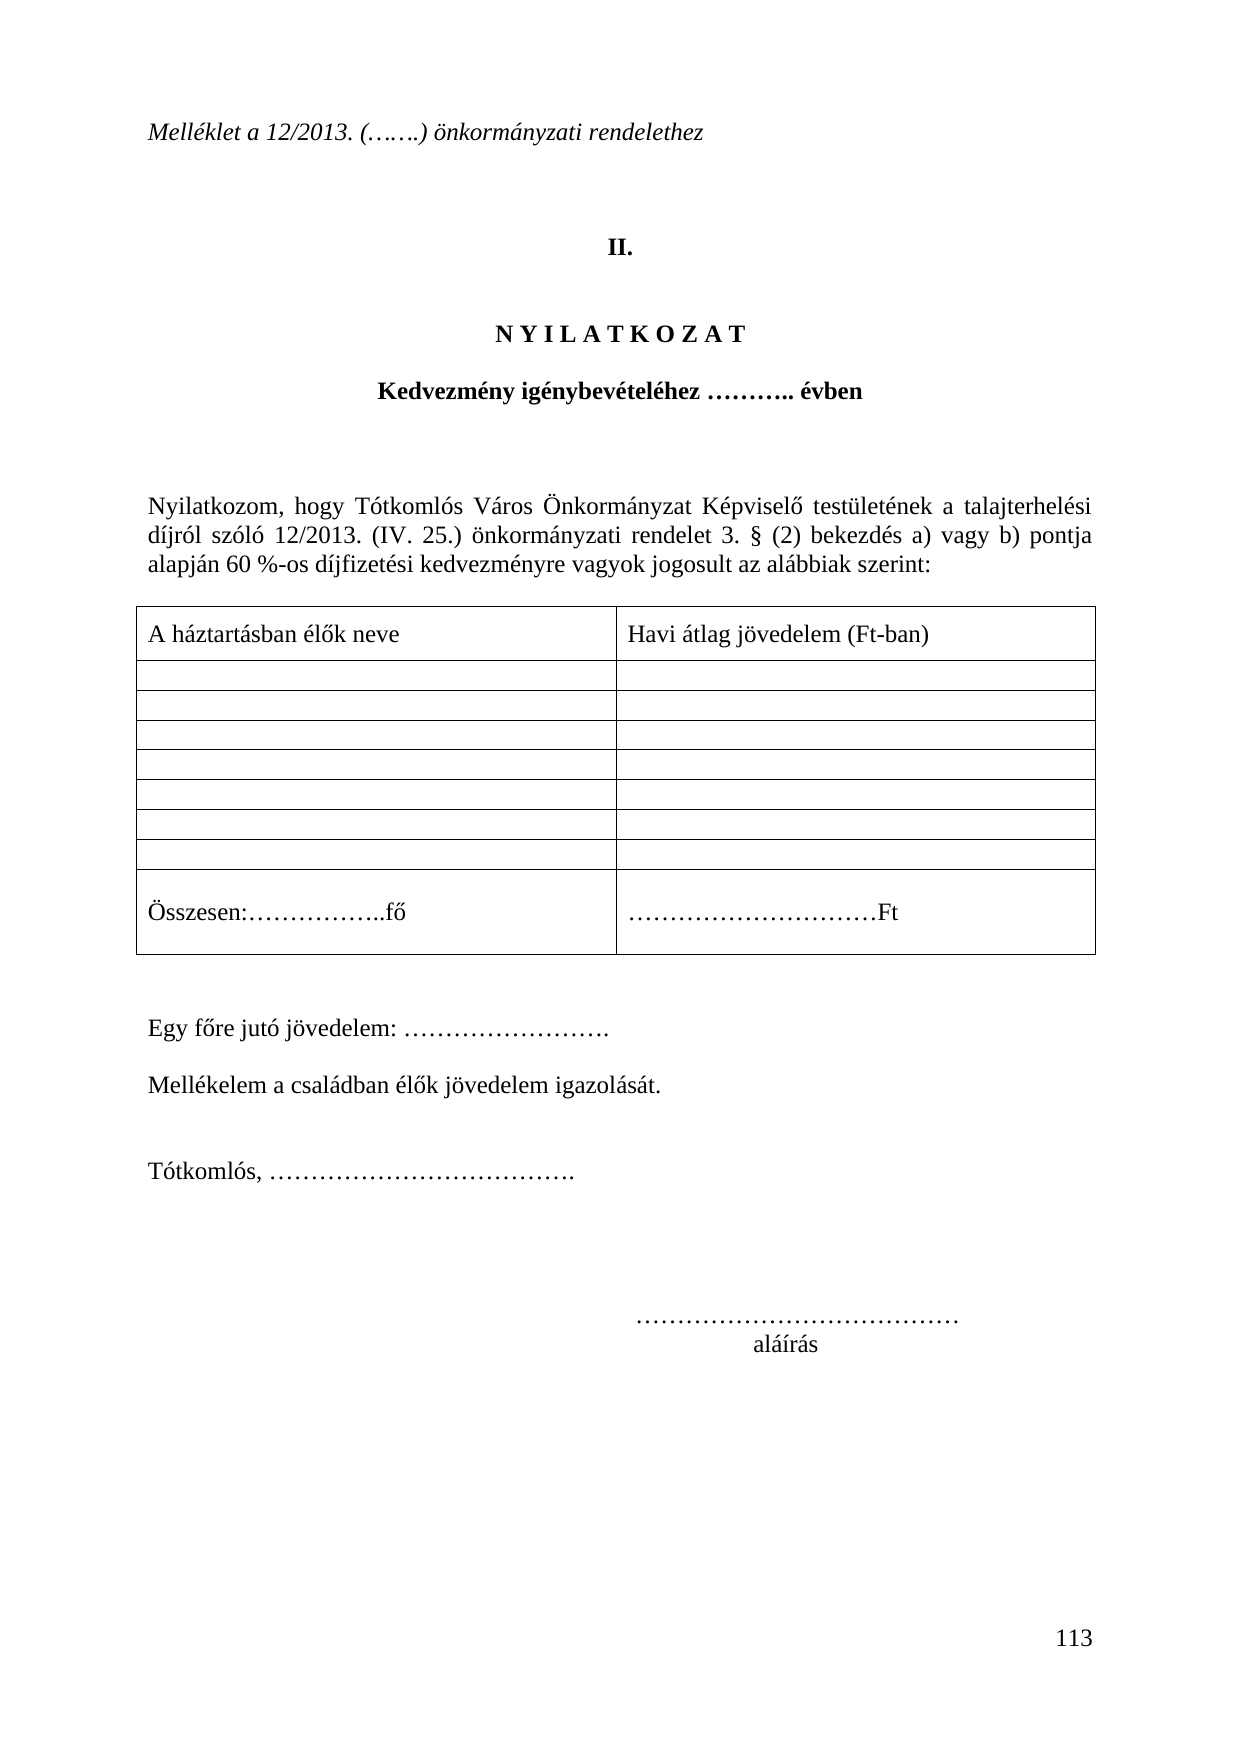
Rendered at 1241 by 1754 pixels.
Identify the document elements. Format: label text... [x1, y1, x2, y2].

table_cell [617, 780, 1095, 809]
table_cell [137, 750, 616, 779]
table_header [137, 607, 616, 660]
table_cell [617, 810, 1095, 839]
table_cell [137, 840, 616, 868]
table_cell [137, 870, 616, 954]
text aláírás [148, 1329, 1093, 1358]
text Melléklet a 12/2013. (…….) önkormányzati rendelethez [148, 117, 1093, 146]
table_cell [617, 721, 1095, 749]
text Mellékelem a családban élők jövedelem igazolását. [148, 1070, 1093, 1099]
text Nyilatkozom, hogy Tótkomlós Város Önkormányzat Képviselő testületének a talajterhelési díjról szóló 12/2013. (IV. 25.) önkormányzati rendelet 3. § (2) bekezdés a) vagy b) pontja alapján 60 %-os díjfizetési kedvezményre vagyok jogosult az alábbiak szerint: [148, 491, 1093, 577]
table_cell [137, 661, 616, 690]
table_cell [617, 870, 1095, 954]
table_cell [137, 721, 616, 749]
text ………………………………… [148, 1300, 1093, 1329]
text N Y I L A T K O Z A T [148, 319, 1093, 347]
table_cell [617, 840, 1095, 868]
text II. [148, 232, 1093, 261]
text Kedvezmény igénybevételéhez ……….. évben [148, 376, 1093, 405]
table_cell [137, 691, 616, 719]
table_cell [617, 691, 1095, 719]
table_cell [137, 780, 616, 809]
text Egy főre jutó jövedelem: ……………………. [148, 1013, 1093, 1041]
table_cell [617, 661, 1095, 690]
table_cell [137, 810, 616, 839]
text Tótkomlós, ………………………………. [148, 1156, 1093, 1185]
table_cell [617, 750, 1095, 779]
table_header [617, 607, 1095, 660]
